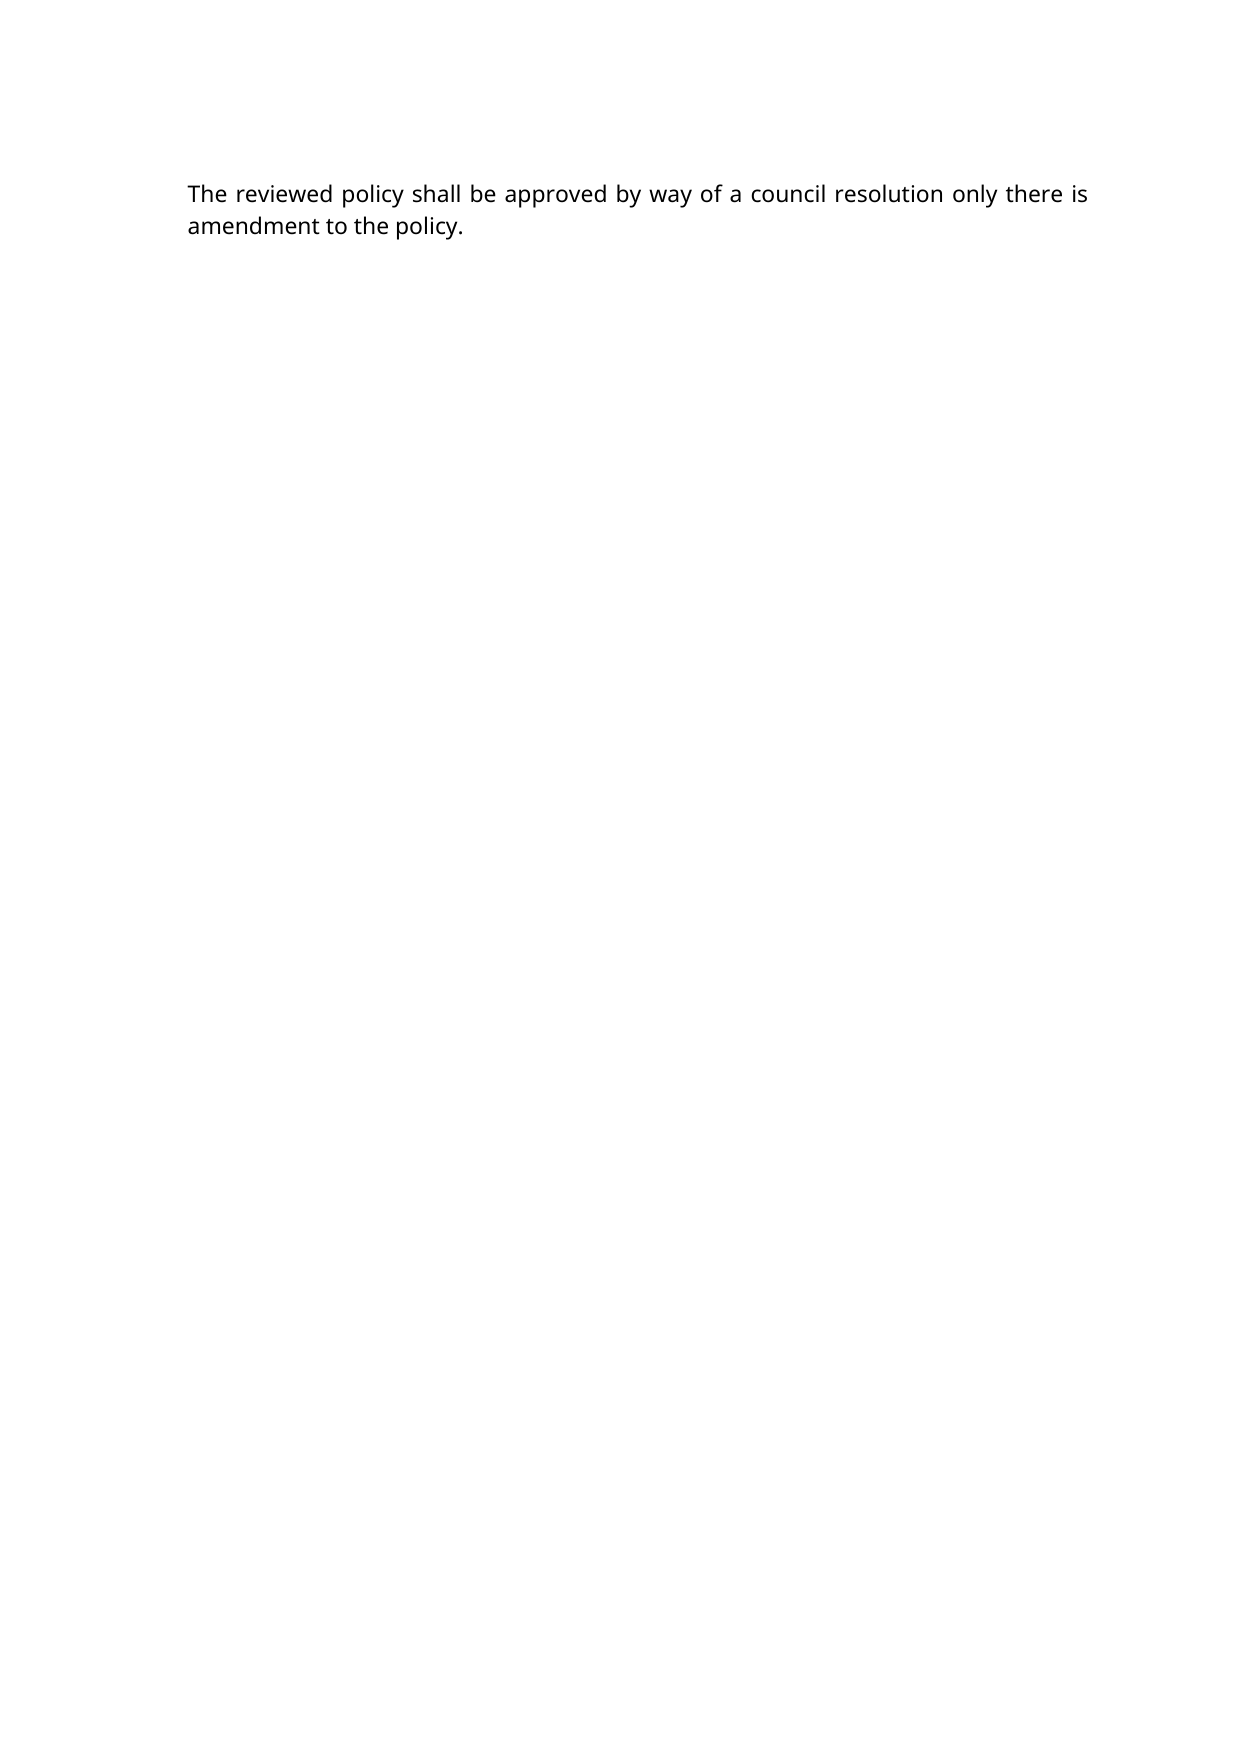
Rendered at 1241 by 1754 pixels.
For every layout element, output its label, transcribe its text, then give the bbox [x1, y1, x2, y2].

text The reviewed policy shall be approved by way of a council resolution only there is amendment to the policy. [187, 178, 1090, 241]
